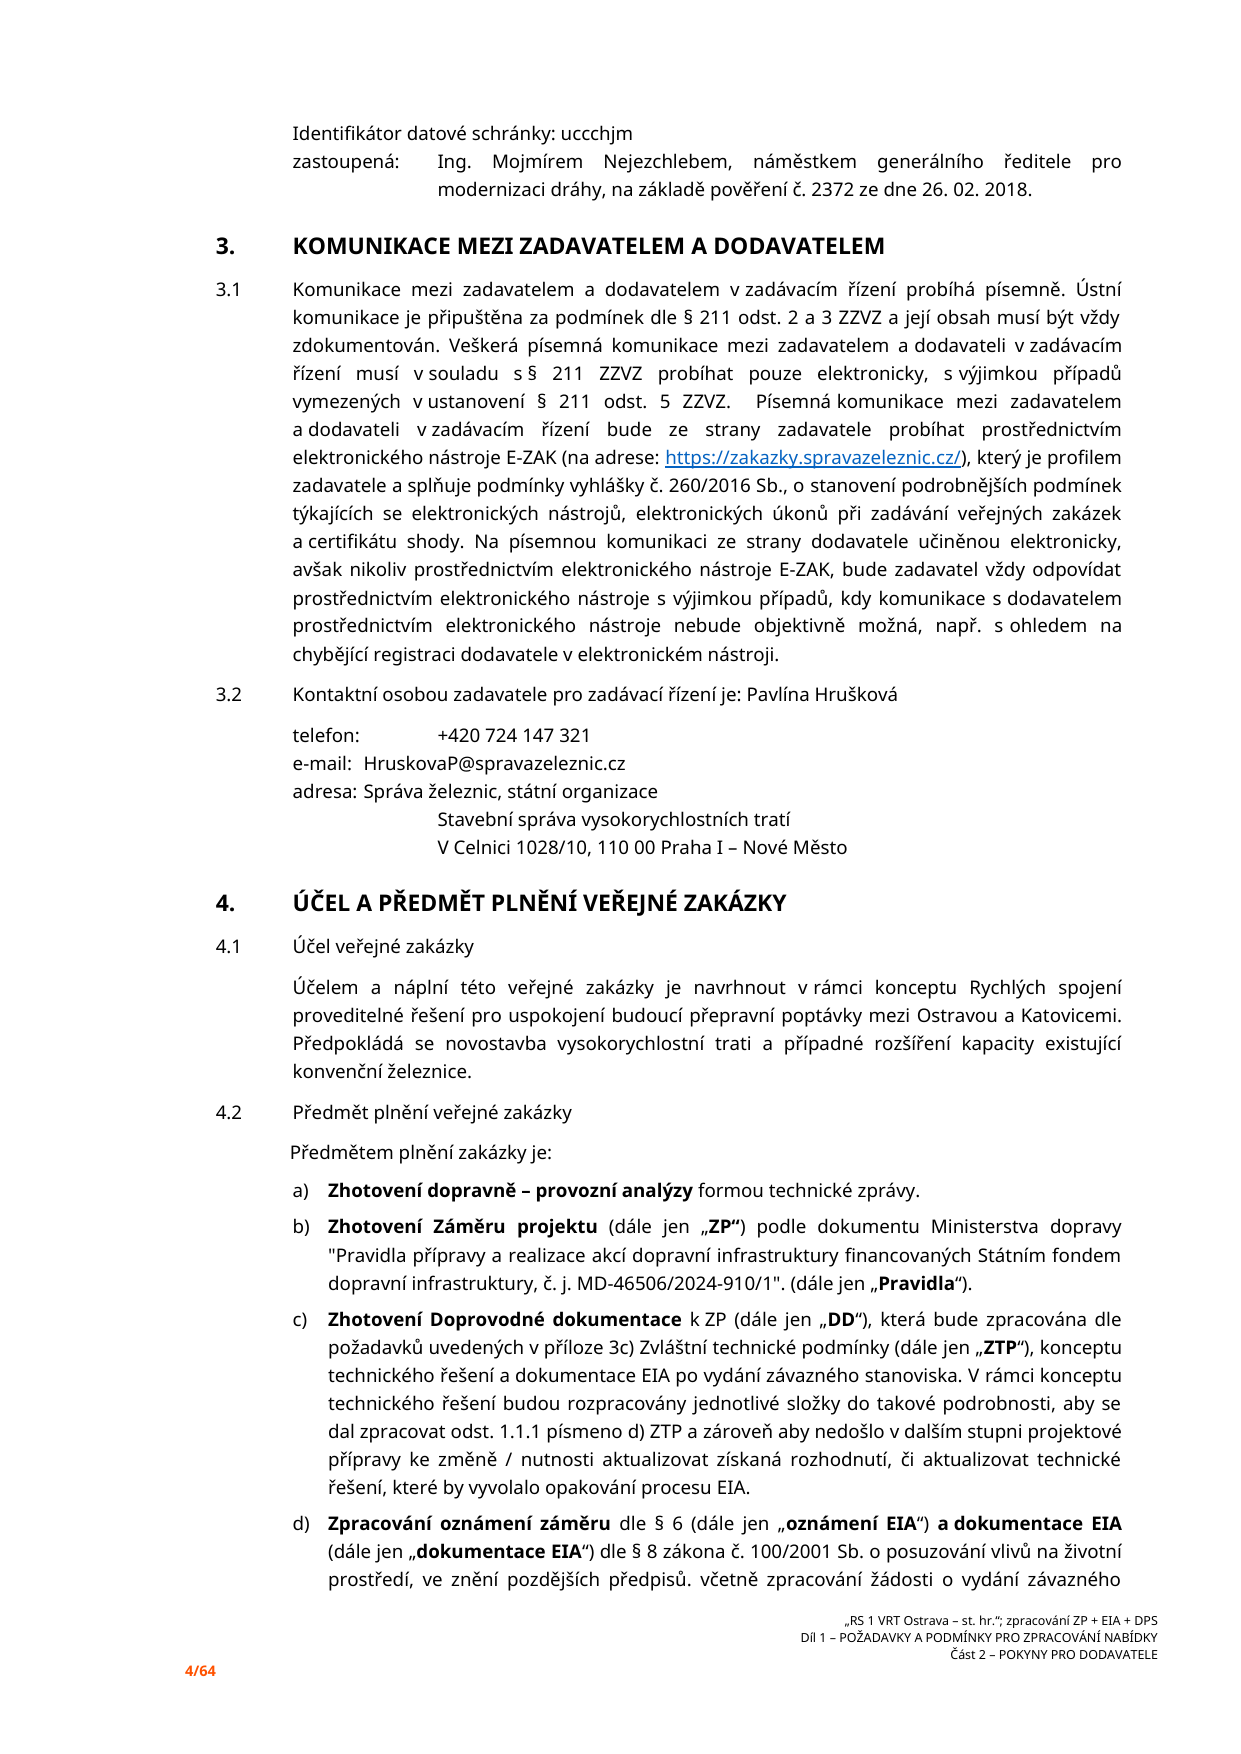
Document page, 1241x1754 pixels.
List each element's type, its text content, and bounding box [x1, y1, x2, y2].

list Zhotovení dopravně – provozní analýzy formou technické zprávy. [292, 1177, 1122, 1203]
text V Celnici 1028/10, 110 00 Praha I – Nové Město [366, 834, 1122, 859]
text adresa: Správa železnic, státní organizace [292, 778, 1122, 803]
text telefon: +420 724 147 321 [292, 722, 1122, 747]
text e-mail: HruskovaP@spravazeleznic.cz [292, 750, 1122, 775]
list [292, 1511, 1122, 1592]
list Zhotovení Záměru projektu (dále jen „ZP“) podle dokumentu Ministerstva dopravy "Pravidla přípravy a realizace akcí dopravní infrastruktury financovaných Státním fondem dopravní infrastruktury, č. j. MD-46506/2024-910/1". (dále jen „Pravidla“). [292, 1214, 1122, 1295]
text Účel veřejné zakázky [216, 934, 1122, 959]
text Identifikátor datové schránky: uccchjm [292, 121, 1122, 146]
list Zhotovení Doprovodné dokumentace k ZP (dále jen „DD“), která bude zpracována dle požadavků uvedených v příloze 3c) Zvláštní technické podmínky (dále jen „ZTP“), konceptu technického řešení a dokumentace EIA po vydání závazného stanoviska. V rámci konceptu technického řešení budou rozpracovány jednotlivé složky do takové podrobnosti, aby se dal zpracovat odst. 1.1.1 písmeno d) ZTP a zároveň aby nedošlo v dalším stupni projektové přípravy ke změně / nutnosti aktualizovat získaná rozhodnutí, či aktualizovat technické řešení, které by vyvolalo opakování procesu EIA. [292, 1306, 1122, 1500]
text Předmětem plnění zakázky je: [289, 1139, 1122, 1165]
text zastoupená: Ing. Mojmírem Nejezchlebem, náměstkem generálního ředitele pro modernizaci dráhy, na základě pověření č. 2372 ze dne 26. 02. 2018. [292, 149, 1122, 202]
text ÚČEL a PŘEDMĚT PLNĚNÍ VEŘEJNÉ ZAKÁZKY [216, 887, 1122, 918]
text Komunikace mezi zadavatelem a dodavatelem v zadávacím řízení probíhá písemně. Ústní komunikace je připuštěna za podmínek dle § 211 odst. 2 a 3 ZZVZ a její obsah musí být vždy zdokumentován. Veškerá písemná komunikace mezi zadavatelem a dodavateli v zadávacím řízení musí v souladu s § 211 ZZVZ probíhat pouze elektronicky, s výjimkou případů vymezených v ustanovení § 211 odst. 5 ZZVZ. Písemná komunikace mezi zadavatelem a dodavateli v zadávacím řízení bude ze strany zadavatele probíhat prostřednictvím elektronického nástroje E-ZAK (na adrese: https://zakazky.spravazeleznic.cz/), který je profilem zadavatele a splňuje podmínky vyhlášky č. 260/2016 Sb., o stanovení podrobnějších podmínek týkajících se elektronických nástrojů, elektronických úkonů při zadávání veřejných zakázek a certifikátu shody. Na písemnou komunikaci ze strany dodavatele učiněnou elektronicky, avšak nikoliv prostřednictvím elektronického nástroje E-ZAK, bude zadavatel vždy odpovídat prostřednictvím elektronického nástroje s výjimkou případů, kdy komunikace s dodavatelem prostřednictvím elektronického nástroje nebude objektivně možná, např. s ohledem na chybějící registraci dodavatele v elektronickém nástroji. [216, 277, 1122, 666]
text Účelem a náplní této veřejné zakázky je navrhnout v rámci konceptu Rychlých spojení proveditelné řešení pro uspokojení budoucí přepravní poptávky mezi Ostravou a Katovicemi. Předpokládá se novostavba vysokorychlostní trati a případné rozšíření kapacity existující konvenční železnice. [292, 974, 1122, 1084]
text KOMUNIKACE MEZI ZADAVATELEM a DODAVATELEM [216, 230, 1122, 261]
text Stavební správa vysokorychlostních tratí [437, 806, 1122, 831]
text Předmět plnění veřejné zakázky [216, 1099, 1122, 1124]
text Kontaktní osobou zadavatele pro zadávací řízení je: Pavlína Hrušková [216, 681, 1122, 707]
